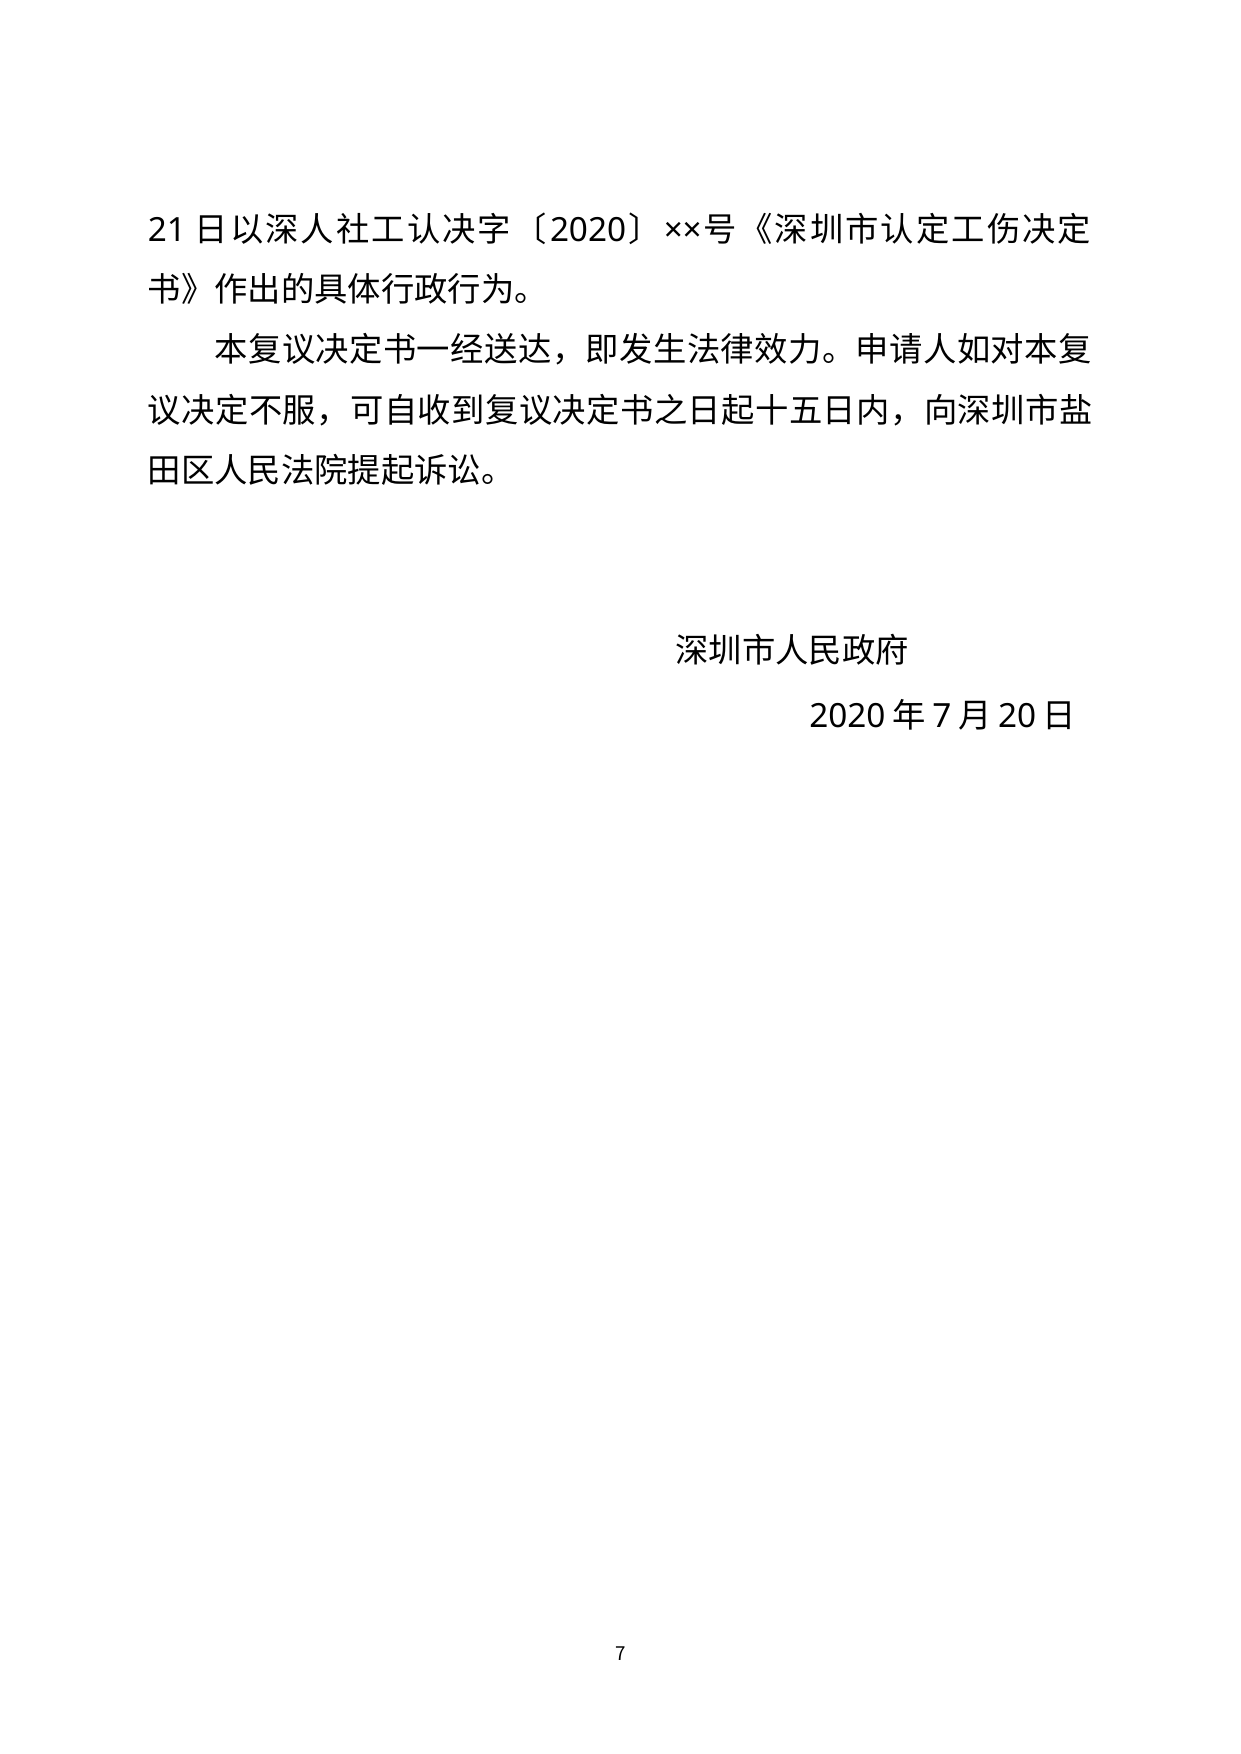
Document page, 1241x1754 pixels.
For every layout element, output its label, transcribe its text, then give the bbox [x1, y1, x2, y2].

text 深圳市人民政府 [148, 616, 1092, 681]
text 2020年7月20日 [148, 681, 1076, 746]
text 本复议决定书一经送达，即发生法律效力。申请人如对本复议决定不服，可自收到复议决定书之日起十五日内，向深圳市盐田区人民法院提起诉讼。 [148, 313, 1092, 495]
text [148, 193, 1092, 313]
